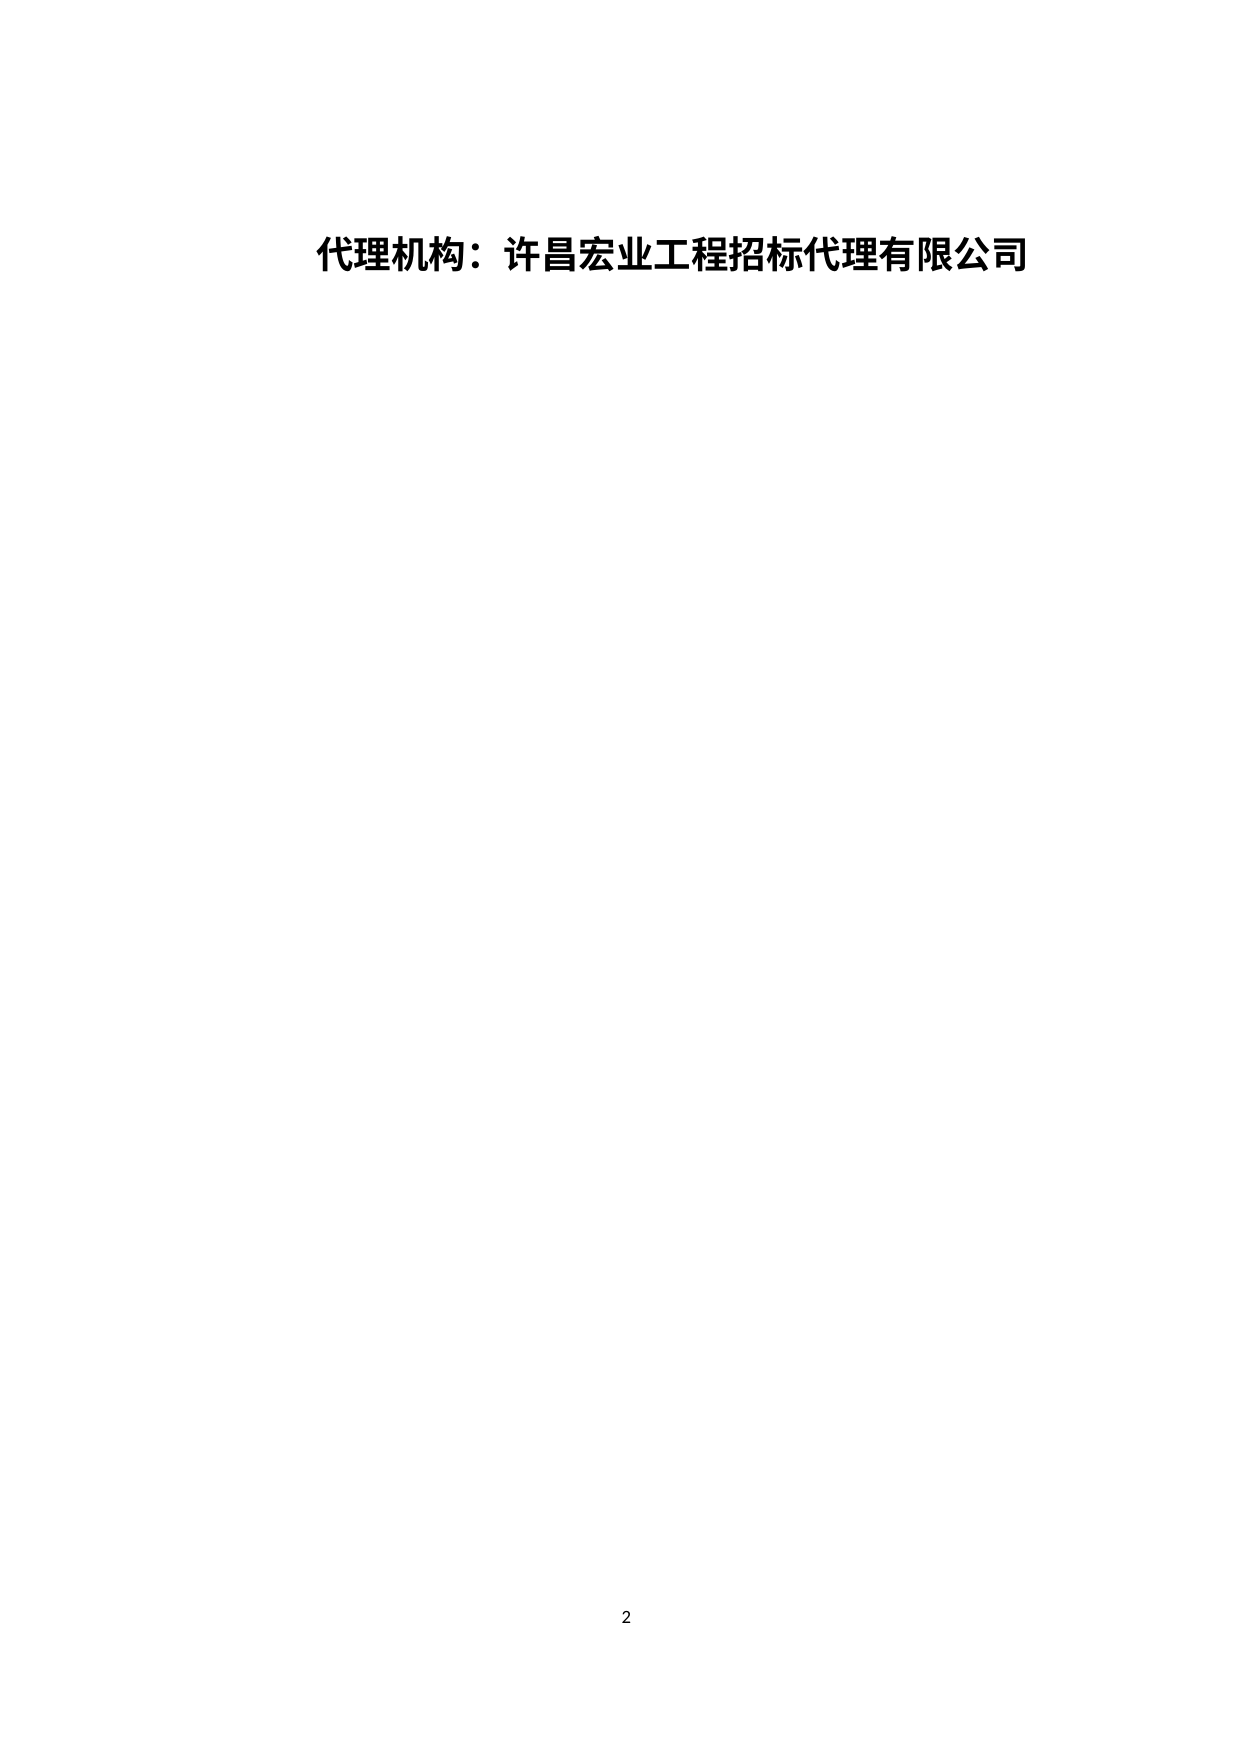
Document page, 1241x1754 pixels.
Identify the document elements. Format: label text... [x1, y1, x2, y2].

text 代理机构：许昌宏业工程招标代理有限公司 [165, 219, 1087, 284]
